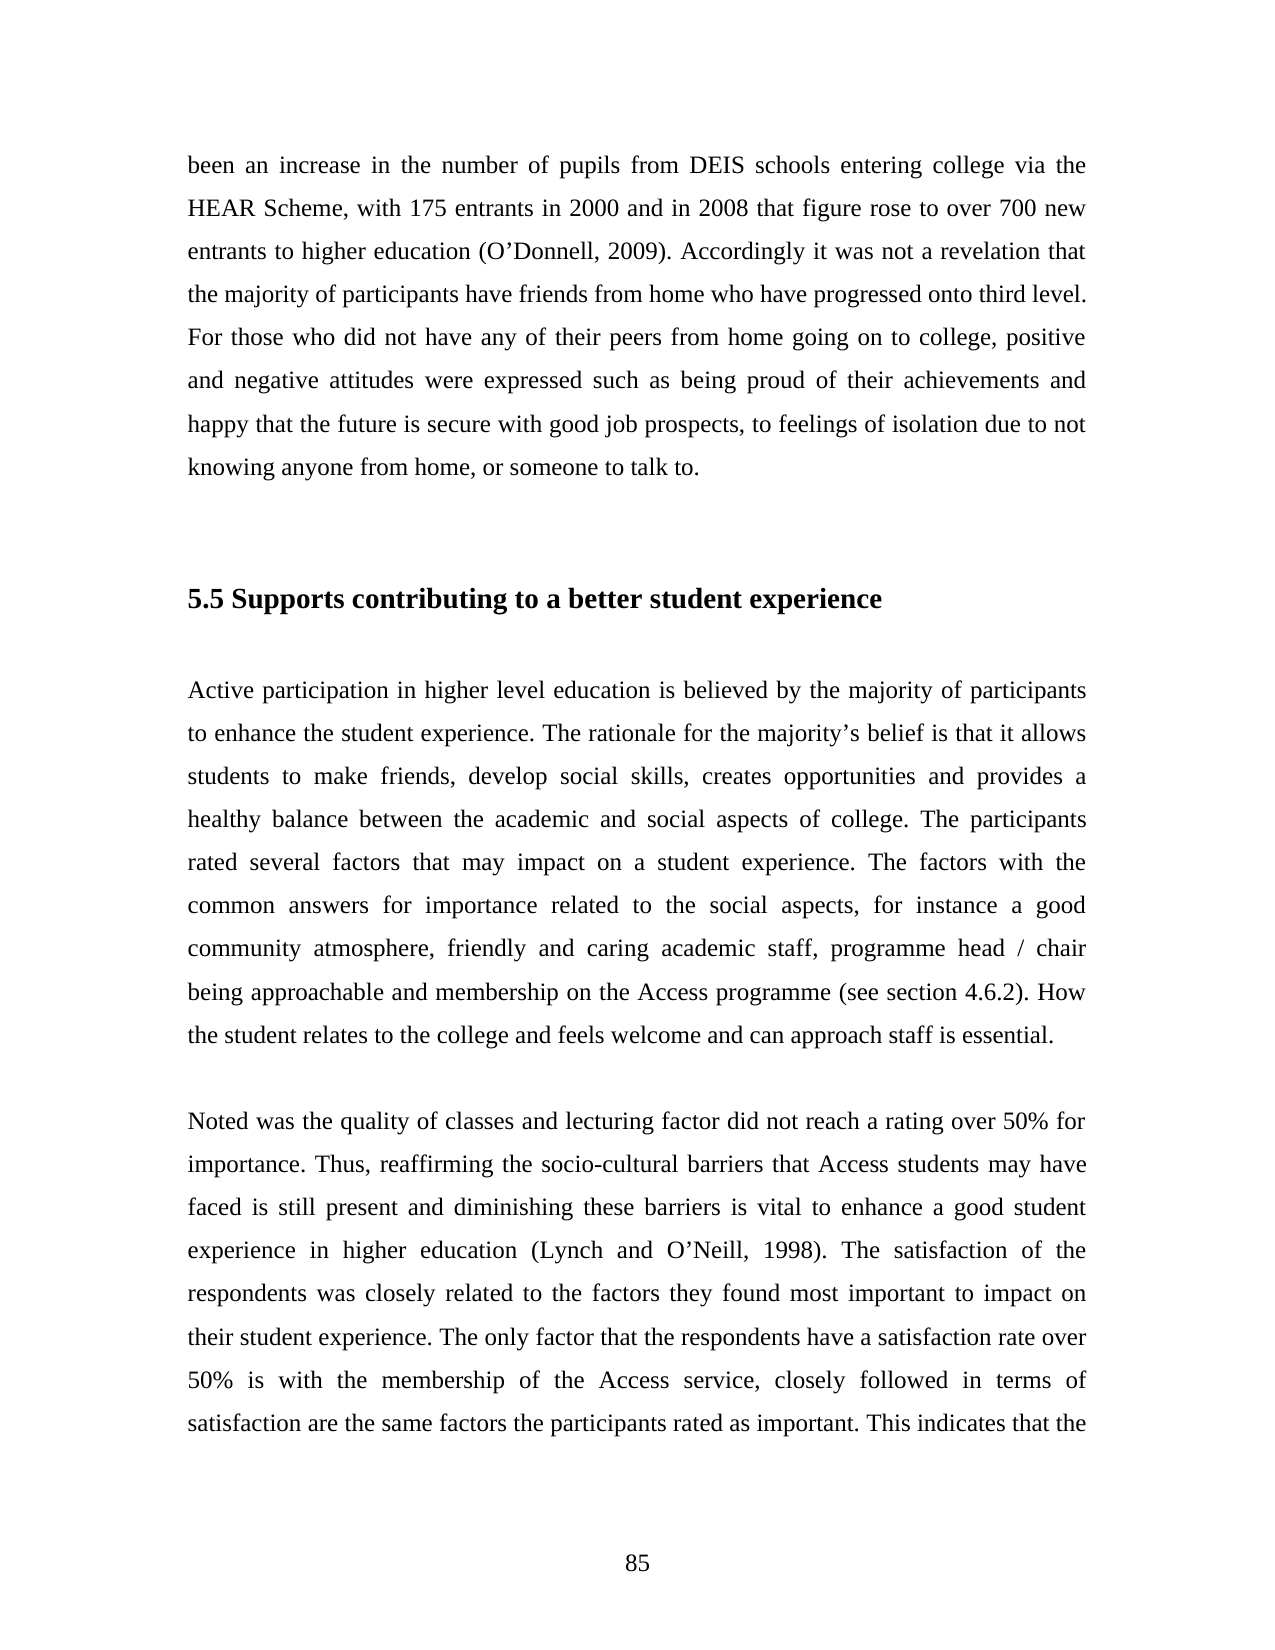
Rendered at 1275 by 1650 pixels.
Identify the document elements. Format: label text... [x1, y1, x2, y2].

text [187, 1106, 1087, 1437]
text Active participation in higher level education is believed by the majority of participants to enhance the student experience. The rationale for the majority’s belief is that it allows students to make friends, develop social skills, creates opportunities and provides a healthy balance between the academic and social aspects of college. The participants rated several factors that may impact on a student experience. The factors with the common answers for importance related to the social aspects, for instance a good community atmosphere, friendly and caring academic staff, programme head / chair being approachable and membership on the Access programme (see section 4.6.2). How the student relates to the college and feels welcome and can approach staff is essential. [187, 675, 1087, 1048]
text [187, 150, 1087, 481]
text 5.5 Supports contributing to a better student experience [187, 581, 1087, 615]
